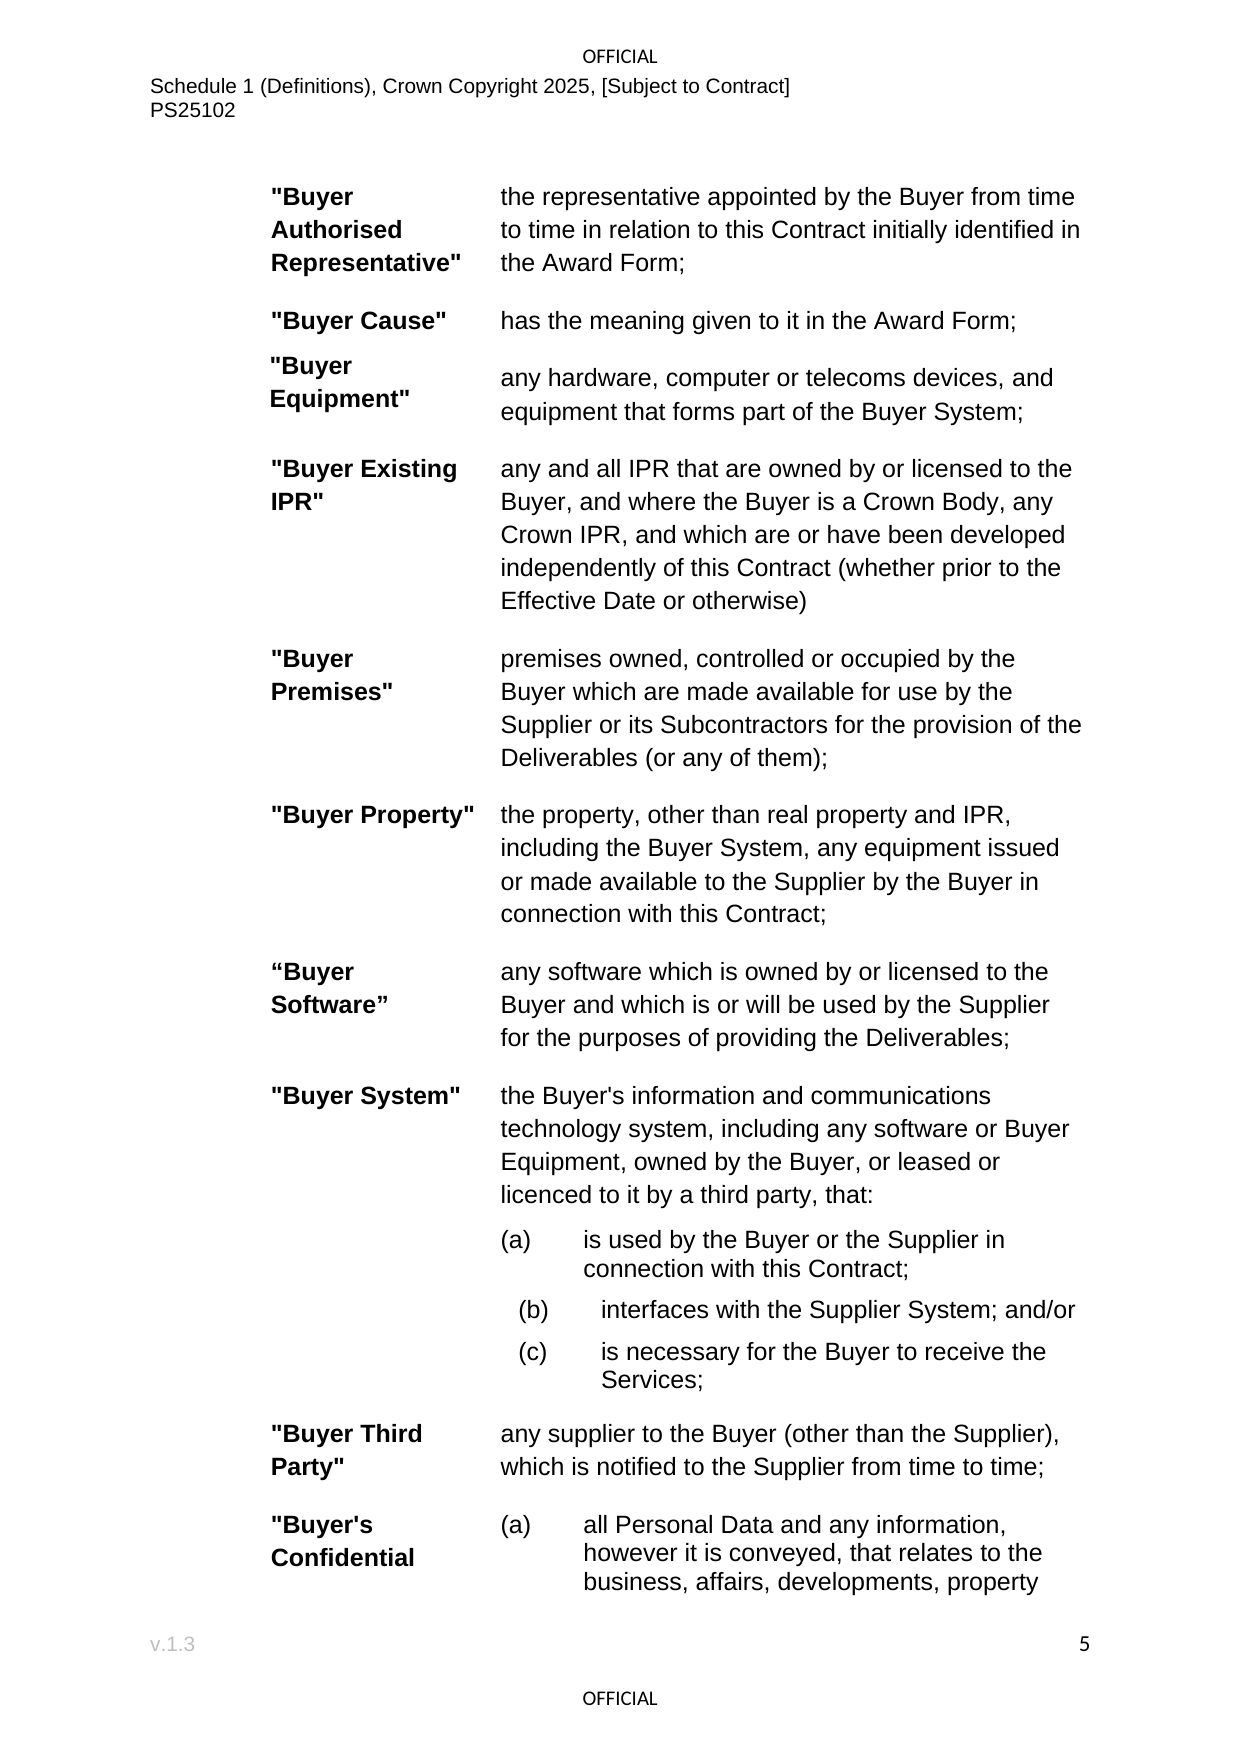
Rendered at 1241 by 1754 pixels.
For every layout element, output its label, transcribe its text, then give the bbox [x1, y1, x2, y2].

table_cell "Buyer Premises" [254, 631, 489, 788]
table_cell any hardware, computer or telecoms devices, and equipment that forms part of the Buyer System; [489, 351, 1095, 442]
table_cell "Buyer Authorised Representative" [254, 170, 489, 293]
table_cell any supplier to the Buyer (other than the Supplier), which is notified to the Supplier from time to time; [489, 1407, 1095, 1497]
table_cell "Buyer Property" [254, 788, 489, 944]
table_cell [489, 1497, 1095, 1596]
table_cell any and all IPR that are owned by or licensed to the Buyer, and where the Buyer is a Crown Body, any Crown IPR, and which are or have been developed independently of this Contract (whether prior to the Effective Date or otherwise) [489, 442, 1095, 631]
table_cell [254, 1497, 489, 1596]
table_cell "Buyer Equipment" [254, 351, 489, 442]
table_cell has the meaning given to it in the Award Form; [489, 293, 1095, 351]
table_cell "Buyer Cause" [254, 293, 489, 351]
table_cell premises owned, controlled or occupied by the Buyer which are made available for use by the Supplier or its Subcontractors for the provision of the Deliverables (or any of them); [489, 631, 1095, 788]
table_cell "Buyer Existing IPR" [254, 442, 489, 631]
table_cell “Buyer Software” [254, 945, 489, 1068]
table_cell any software which is owned by or licensed to the Buyer and which is or will be used by the Supplier for the purposes of providing the Deliverables; [489, 945, 1095, 1068]
table_cell the representative appointed by the Buyer from time to time in relation to this Contract initially identified in the Award Form; [489, 170, 1095, 293]
table_cell the property, other than real property and IPR, including the Buyer System, any equipment issued or made available to the Supplier by the Buyer in connection with this Contract; [489, 788, 1095, 944]
table_cell "Buyer Third Party" [254, 1407, 489, 1497]
table_cell "Buyer System" [254, 1068, 489, 1407]
table_cell the Buyer's information and communications technology system, including any software or Buyer Equipment, owned by the Buyer, or leased or licenced to it by a third party, that: is used by the Buyer or the Supplier in connection with this Contract; interfaces with the Supplier System; and/or is necessary for the Buyer to receive the Services; [489, 1068, 1095, 1407]
